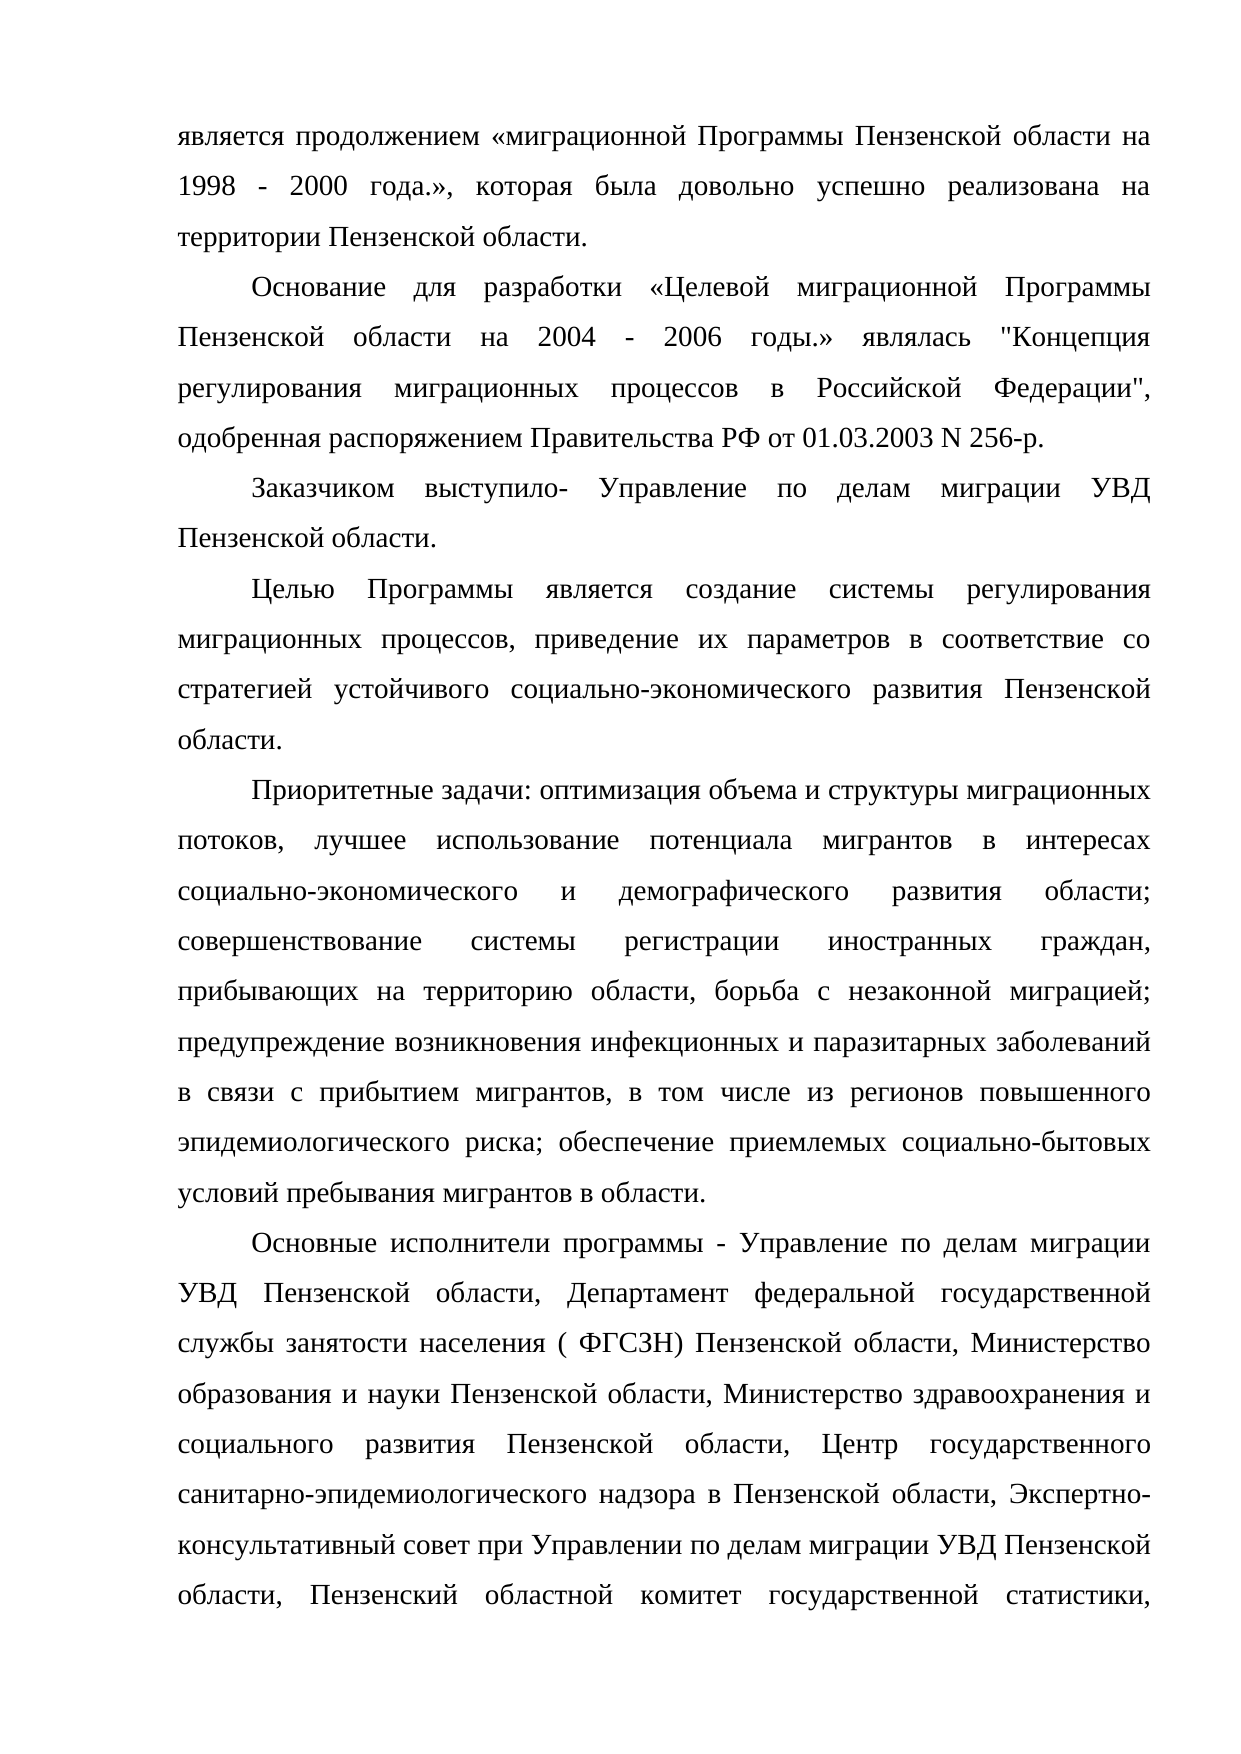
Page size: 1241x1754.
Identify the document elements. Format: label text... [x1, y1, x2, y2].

text Целью Программы является создание системы регулирования миграционных процессов, приведение их параметров в соответствие со стратегией устойчивого социально-экономического развития Пензенской области. [177, 571, 1152, 755]
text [177, 118, 1152, 252]
text Заказчиком выступило- Управление по делам миграции УВД Пензенской области. [177, 470, 1152, 554]
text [177, 1225, 1152, 1611]
text Приоритетные задачи: оптимизация объема и структуры миграционных потоков, лучшее использование потенциала мигрантов в интересах социально-экономического и демографического развития области; совершенствование системы регистрации иностранных граждан, прибывающих на территорию области, борьба с незаконной миграцией; предупреждение возникновения инфекционных и паразитарных заболеваний в связи с прибытием мигрантов, в том числе из регионов повышенного эпидемиологического риска; обеспечение приемлемых социально-бытовых условий пребывания мигрантов в области. [177, 772, 1152, 1208]
text Основание для разработки «Целевой миграционной Программы Пензенской области на 2004 - 2006 годы.» являлась "Концепция регулирования миграционных процессов в Российской Федерации", одобренная распоряжением Правительства РФ от 01.03.2003 N 256-р. [177, 269, 1152, 453]
